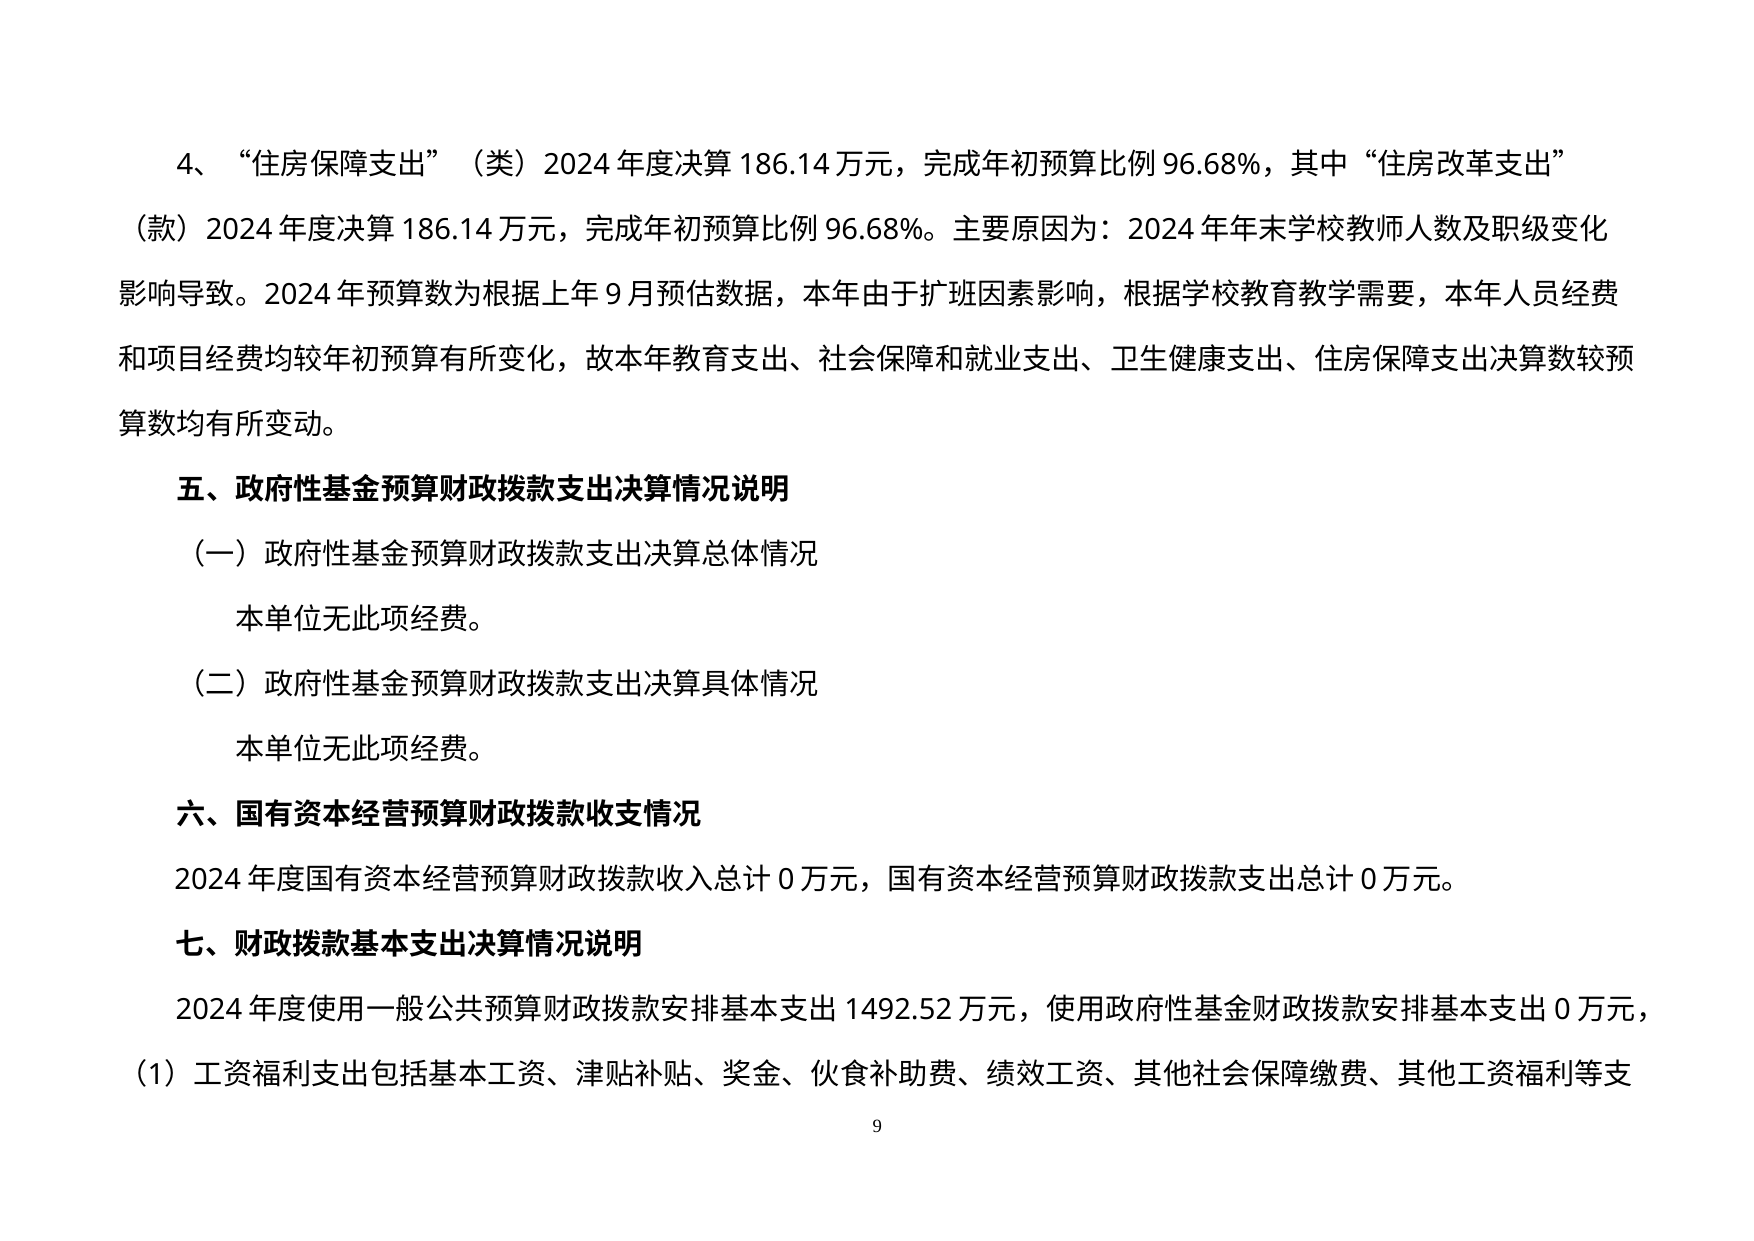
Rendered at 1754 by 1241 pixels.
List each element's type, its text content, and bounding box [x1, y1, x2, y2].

text （二）政府性基金预算财政拨款支出决算具体情况 [118, 649, 1636, 714]
text 本单位无此项经费。 [118, 714, 1636, 779]
text 2024年度国有资本经营预算财政拨款收入总计0万元，国有资本经营预算财政拨款支出总计0万元。 [118, 844, 1636, 909]
text （一）政府性基金预算财政拨款支出决算总体情况 [118, 519, 1636, 584]
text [118, 974, 1636, 1104]
text 4、“住房保障支出”（类）2024年度决算186.14万元，完成年初预算比例96.68%，其中“住房改革支出”（款）2024年度决算186.14万元，完成年初预算比例96.68%。主要原因为：2024年年末学校教师人数及职级变化影响导致。2024年预算数为根据上年9月预估数据，本年由于扩班因素影响，根据学校教育教学需要，本年人员经费和项目经费均较年初预算有所变化，故本年教育支出、社会保障和就业支出、卫生健康支出、住房保障支出决算数较预算数均有所变动。 [118, 129, 1636, 454]
text 五、政府性基金预算财政拨款支出决算情况说明 [118, 454, 1636, 519]
text 七、财政拨款基本支出决算情况说明 [118, 909, 1636, 974]
text 本单位无此项经费。 [118, 584, 1636, 649]
text 六、国有资本经营预算财政拨款收支情况 [118, 779, 1636, 844]
